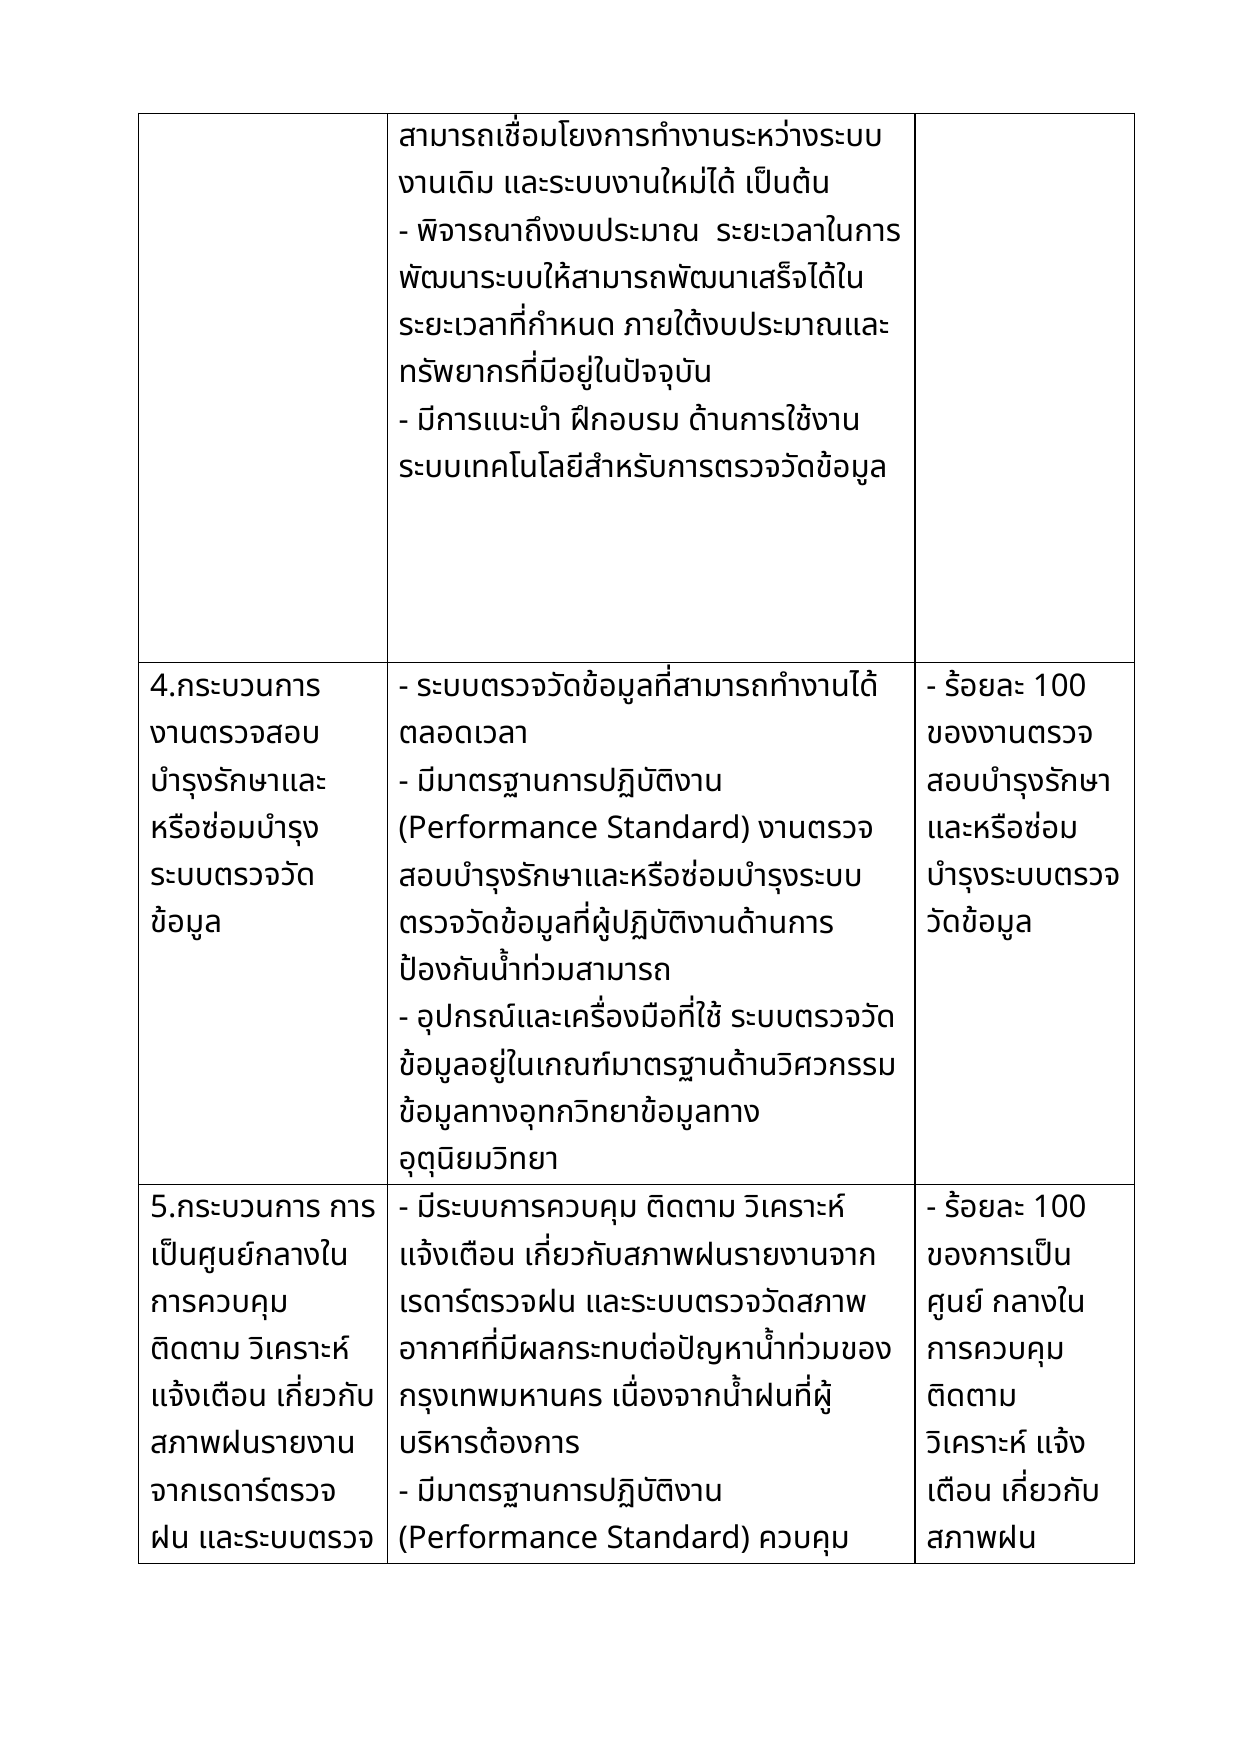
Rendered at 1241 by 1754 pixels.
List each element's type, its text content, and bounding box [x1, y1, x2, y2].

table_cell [388, 114, 914, 662]
table_cell - ร้อยละ 100 ของงานตรวจสอบบำรุงรักษาและหรือซ่อมบำรุงระบบตรวจวัดข้อมูล [916, 663, 1134, 1183]
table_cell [139, 114, 387, 662]
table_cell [388, 1185, 914, 1563]
table_cell - ระบบตรวจวัดข้อมูลที่สามารถทำงานได้ตลอดเวลา - มีมาตรฐานการปฏิบัติงาน (Performance Standard) งานตรวจสอบบำรุงรักษาและหรือซ่อมบำรุงระบบตรวจวัดข้อมูลที่ผู้ปฏิบัติงานด้านการป้องกันน้ำท่วมสามารถ - อุปกรณ์และเครื่องมือที่ใช้ ระบบตรวจวัดข้อมูลอยู่ในเกณฑ์มาตรฐานด้านวิศวกรรมข้อมูลทางอุทกวิทยาข้อมูลทางอุตุนิยมวิทยา [388, 663, 914, 1183]
table_cell 4.กระบวนการ งานตรวจสอบบำรุงรักษาและหรือซ่อมบำรุงระบบตรวจวัดข้อมูล [139, 663, 387, 1183]
table_cell [916, 114, 1134, 662]
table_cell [916, 1185, 1134, 1563]
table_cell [139, 1185, 387, 1563]
